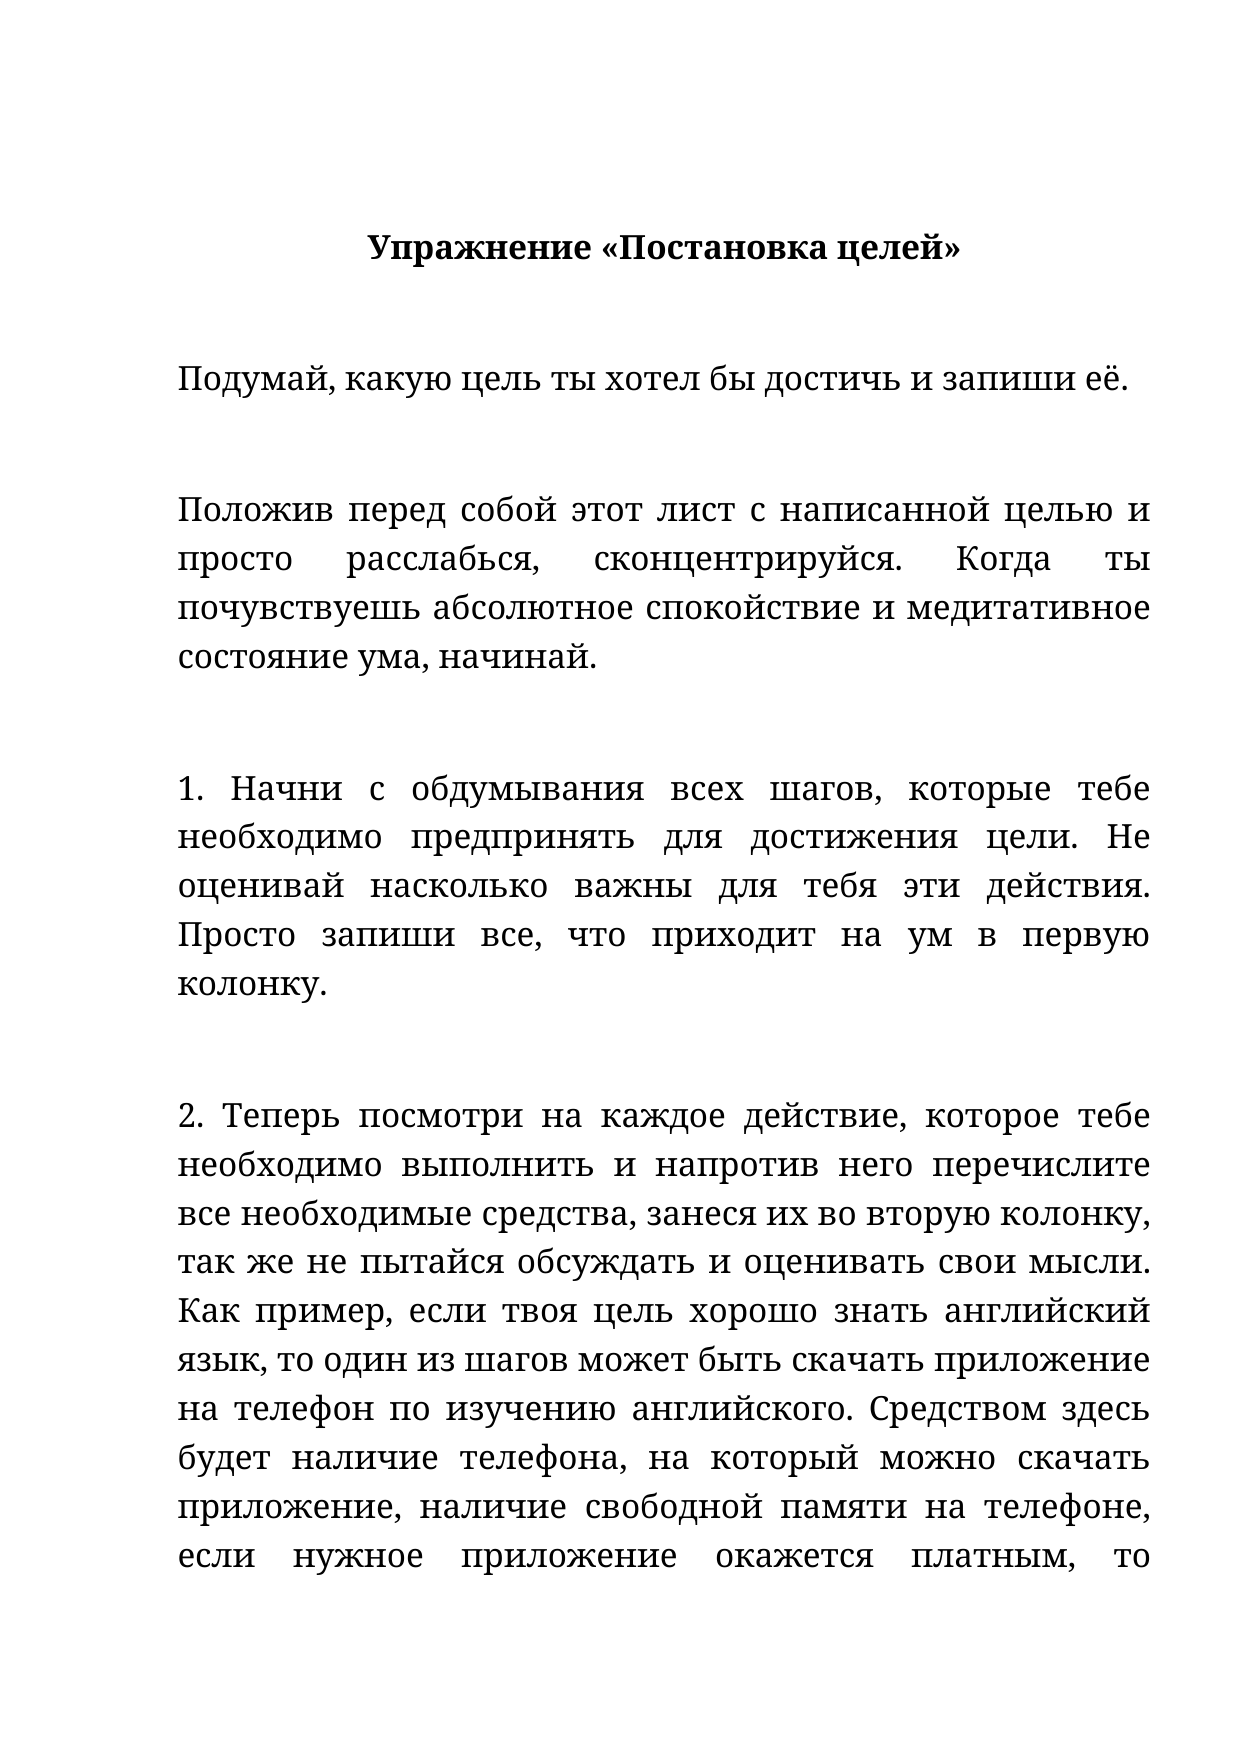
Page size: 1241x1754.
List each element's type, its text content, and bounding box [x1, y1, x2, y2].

text 1. Начни с обдумывания всех шагов, которые тебе необходимо предпринять для достижения цели. Не оценивай насколько важны для тебя эти действия. Просто запиши все, что приходит на ум в первую колонку. [177, 764, 1152, 1006]
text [177, 1091, 1152, 1577]
text Подумай, какую цель ты хотел бы достичь и запиши её. [177, 355, 1152, 400]
text Упражнение «Постановка целей» [177, 224, 1152, 269]
text Положив перед собой этот лист с написанной целью и просто расслабься, сконцентрируйся. Когда ты почувствуешь абсолютное спокойствие и медитативное состояние ума, начинай. [177, 486, 1152, 678]
